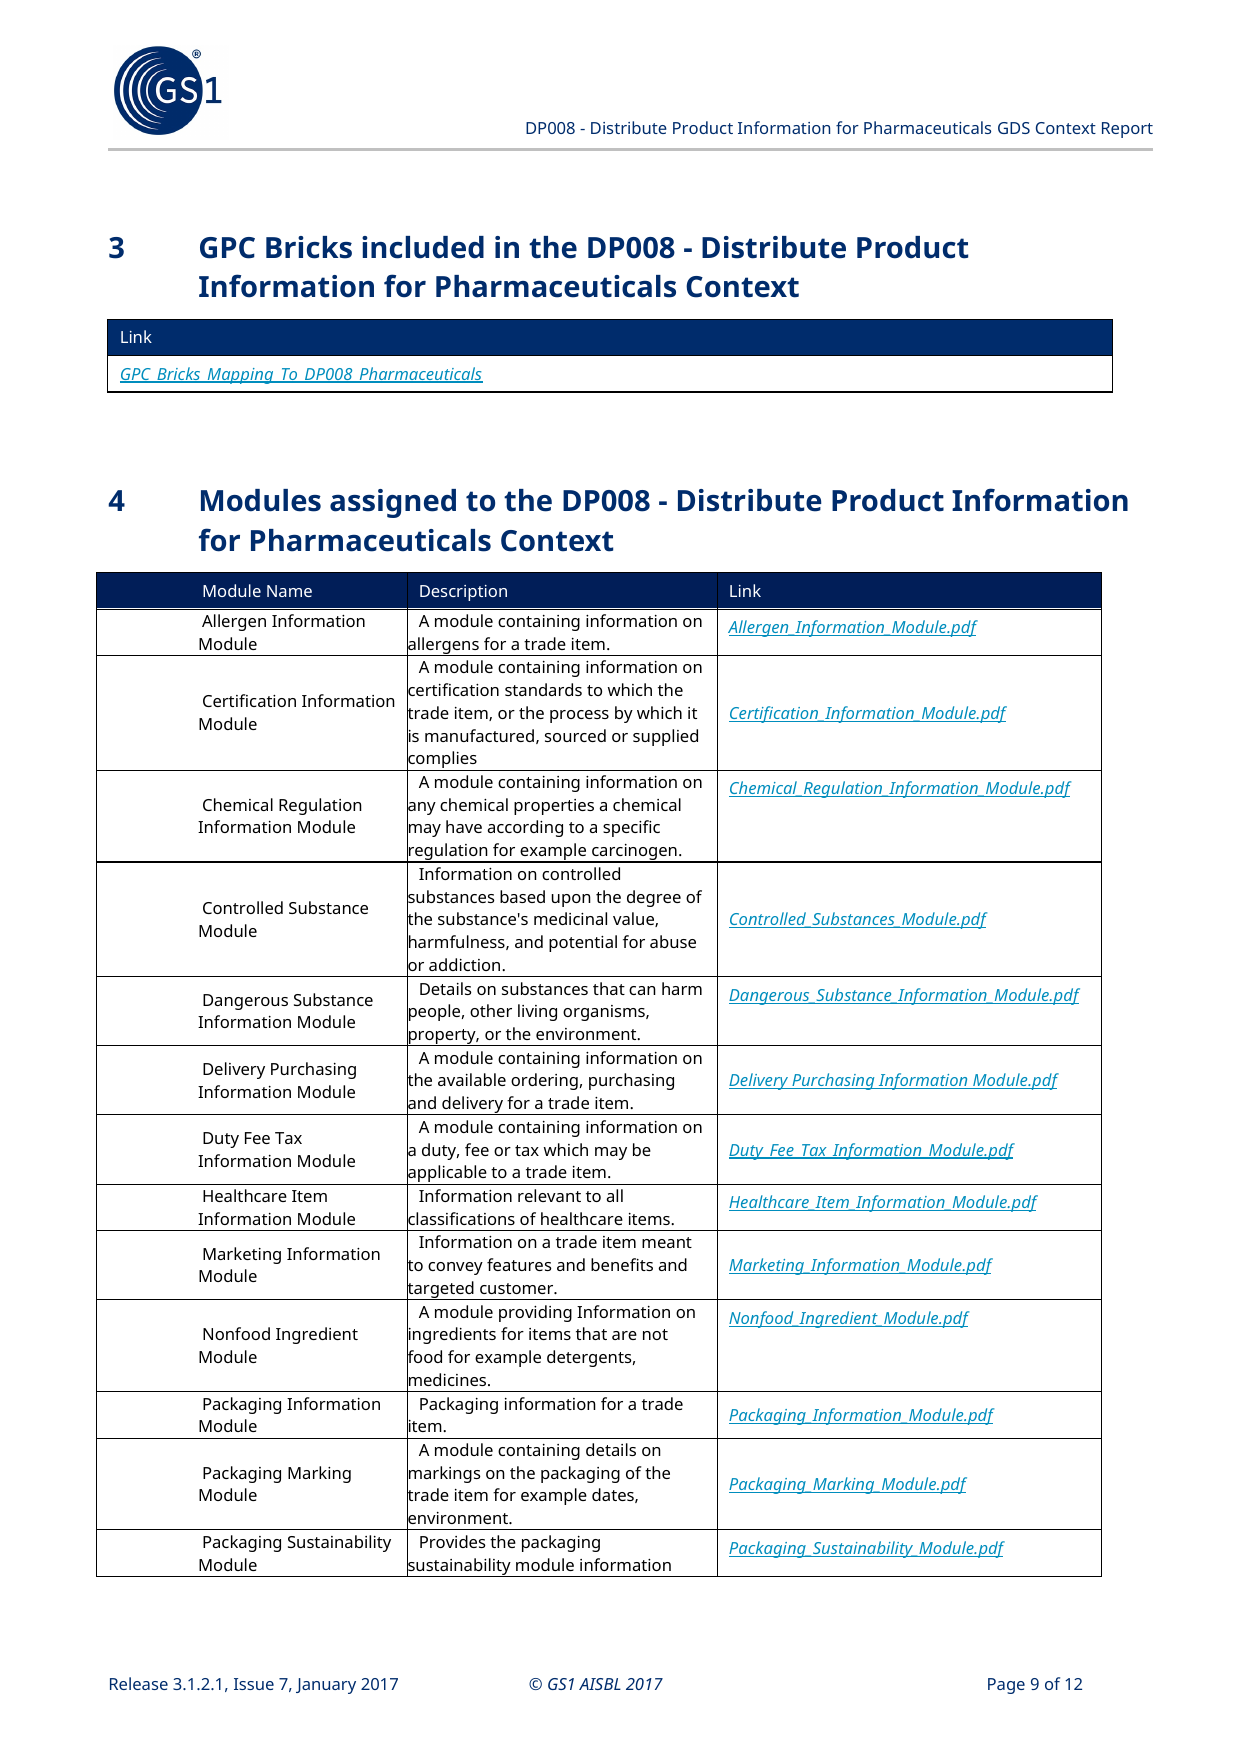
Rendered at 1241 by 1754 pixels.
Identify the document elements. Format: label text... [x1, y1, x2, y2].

picture [112, 45, 230, 140]
table_cell Healthcare_Item_Information_Module.pdf [718, 1185, 1101, 1230]
table_cell Packaging Sustainability Module [97, 1530, 407, 1576]
table_cell Information on controlled substances based upon the degree of the substance's medicinal value, harmfulness, and potential for abuse or addiction. [408, 863, 717, 976]
table_cell GPC_Bricks_Mapping_To_DP008_Pharmaceuticals [108, 356, 1112, 391]
table_cell Marketing Information Module [97, 1231, 407, 1299]
table_cell A module containing information on the available ordering, purchasing and delivery for a trade item. [408, 1046, 717, 1114]
table_cell Marketing_Information_Module.pdf [718, 1231, 1101, 1299]
table_cell Information relevant to all classifications of healthcare items. [408, 1185, 717, 1230]
table_header Module Name [97, 573, 407, 608]
table_cell Delivery Purchasing Information Module [97, 1046, 407, 1114]
table_header Description [408, 573, 717, 608]
table_cell Controlled_Substances_Module.pdf [718, 863, 1101, 976]
table_cell Packaging Information Module [97, 1392, 407, 1437]
table_cell Duty_Fee_Tax_Information_Module.pdf [718, 1115, 1101, 1183]
table_header Link [718, 573, 1101, 608]
table_cell Certification_Information_Module.pdf [718, 656, 1101, 769]
table_cell Allergen_Information_Module.pdf [718, 610, 1101, 655]
table_cell Packaging_Sustainability_Module.pdf [718, 1530, 1101, 1576]
table_cell Certification Information Module [97, 656, 407, 769]
table_cell Chemical_Regulation_Information_Module.pdf [718, 771, 1101, 861]
table_cell Controlled Substance Module [97, 863, 407, 976]
table_cell Packaging information for a trade item. [408, 1392, 717, 1437]
table_cell Duty Fee Tax Information Module [97, 1115, 407, 1183]
table_cell Nonfood_Ingredient_Module.pdf [718, 1300, 1101, 1391]
table_cell Packaging_Marking_Module.pdf [718, 1439, 1101, 1529]
table_cell A module containing details on markings on the packaging of the trade item for example dates, environment. [408, 1439, 717, 1529]
table_cell Packaging_Information_Module.pdf [718, 1392, 1101, 1437]
table_cell Dangerous_Substance_Information_Module.pdf [718, 977, 1101, 1045]
table_cell Provides the packaging sustainability module information [408, 1530, 717, 1576]
table_cell Allergen Information Module [97, 610, 407, 655]
table_cell A module containing information on allergens for a trade item. [408, 610, 717, 655]
table_cell Dangerous Substance Information Module [97, 977, 407, 1045]
table_cell A module containing information on certification standards to which the trade item, or the process by which it is manufactured, sourced or supplied complies [408, 656, 717, 769]
table_cell A module providing Information on ingredients for items that are not food for example detergents, medicines. [408, 1300, 717, 1391]
table_cell Chemical Regulation Information Module [97, 771, 407, 861]
table_cell Healthcare Item Information Module [97, 1185, 407, 1230]
table_cell A module containing information on any chemical properties a chemical may have according to a specific regulation for example carcinogen. [408, 771, 717, 861]
table_cell Information on a trade item meant to convey features and benefits and targeted customer. [408, 1231, 717, 1299]
table_cell A module containing information on a duty, fee or tax which may be applicable to a trade item. [408, 1115, 717, 1183]
subtitle Modules assigned to the Context [108, 480, 1153, 560]
subtitle GPC Bricks included in the Context [108, 227, 1153, 306]
table_cell Packaging Marking Module [97, 1439, 407, 1529]
table_header Link [108, 320, 1112, 355]
table_cell Delivery Purchasing Information Module.pdf [718, 1046, 1101, 1114]
table_cell Nonfood Ingredient Module [97, 1300, 407, 1391]
table_cell Details on substances that can harm people, other living organisms, property, or the environment. [408, 977, 717, 1045]
